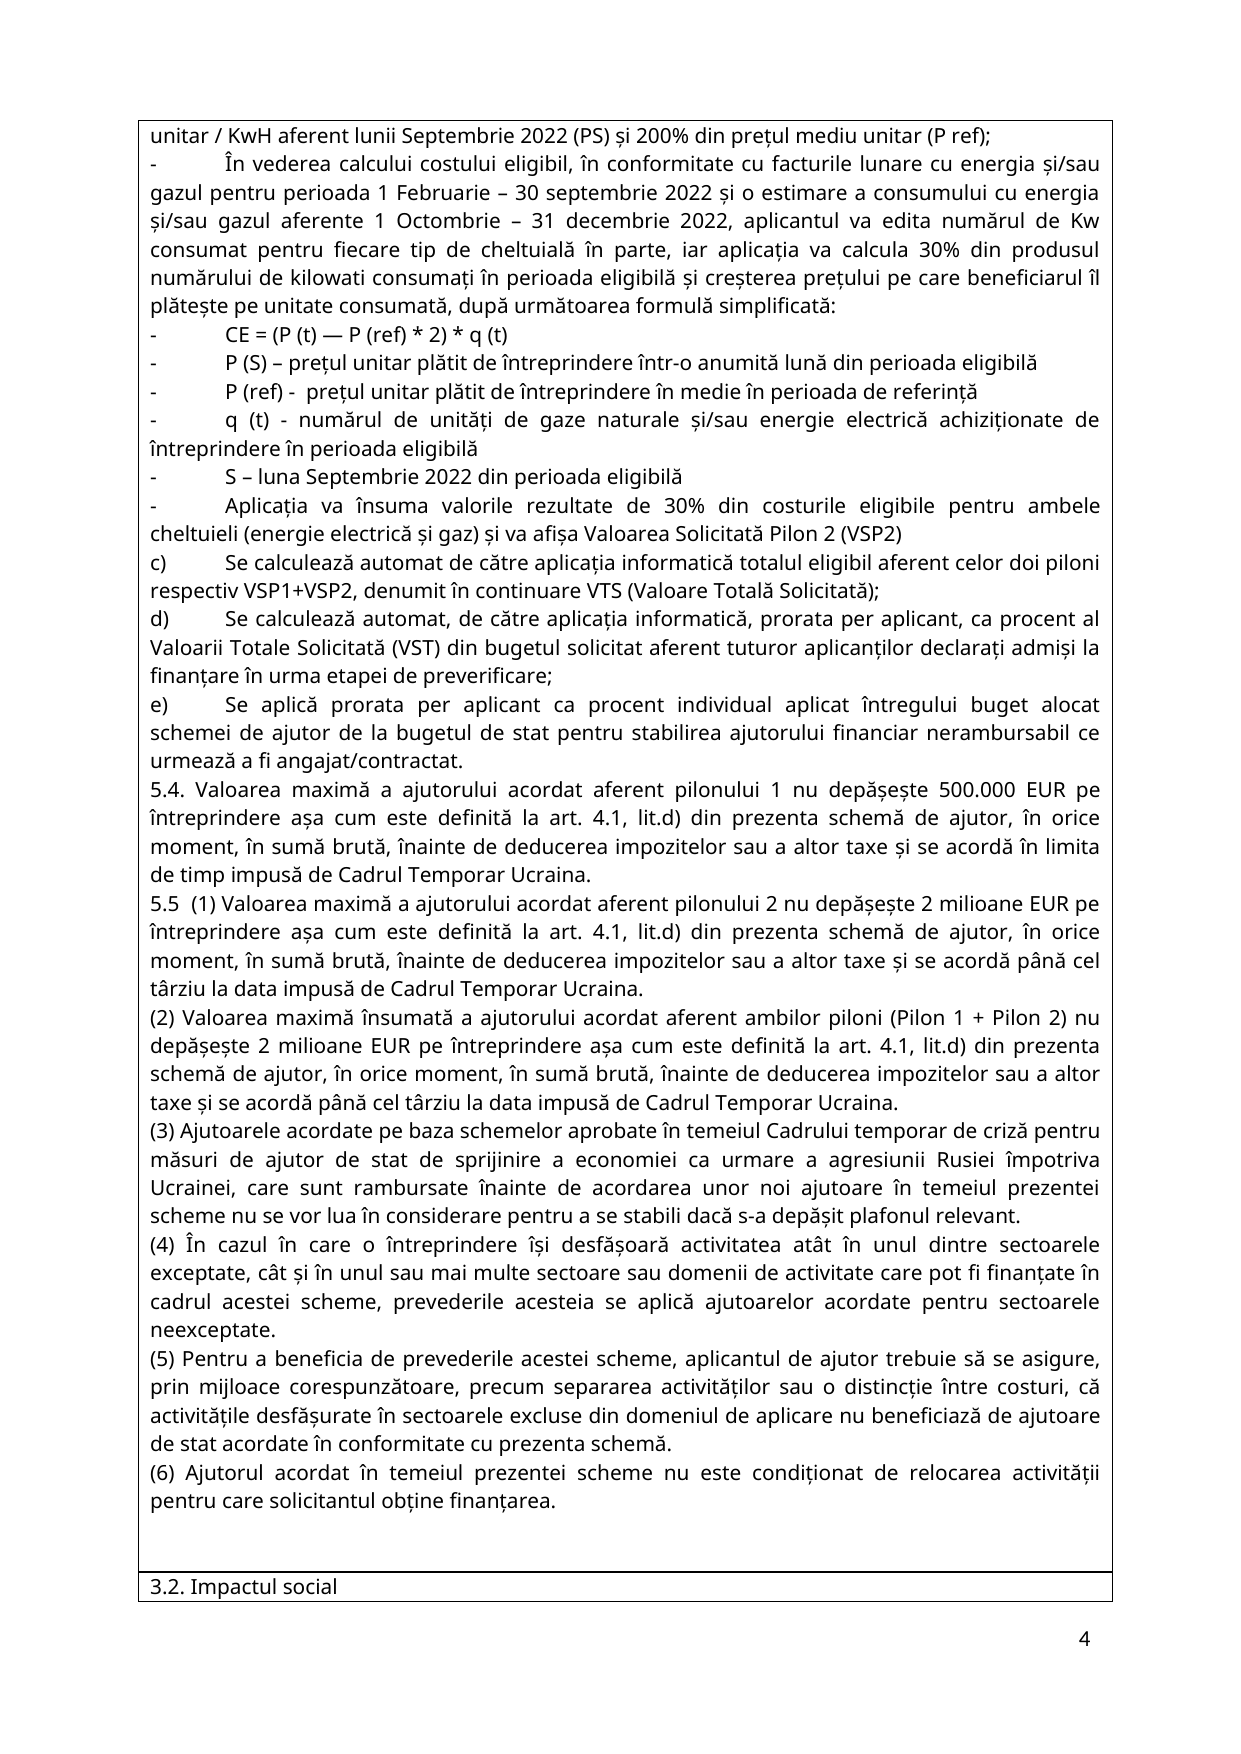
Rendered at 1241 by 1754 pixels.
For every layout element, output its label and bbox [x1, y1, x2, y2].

table_cell [139, 1573, 1112, 1601]
table_cell [139, 121, 1112, 1571]
